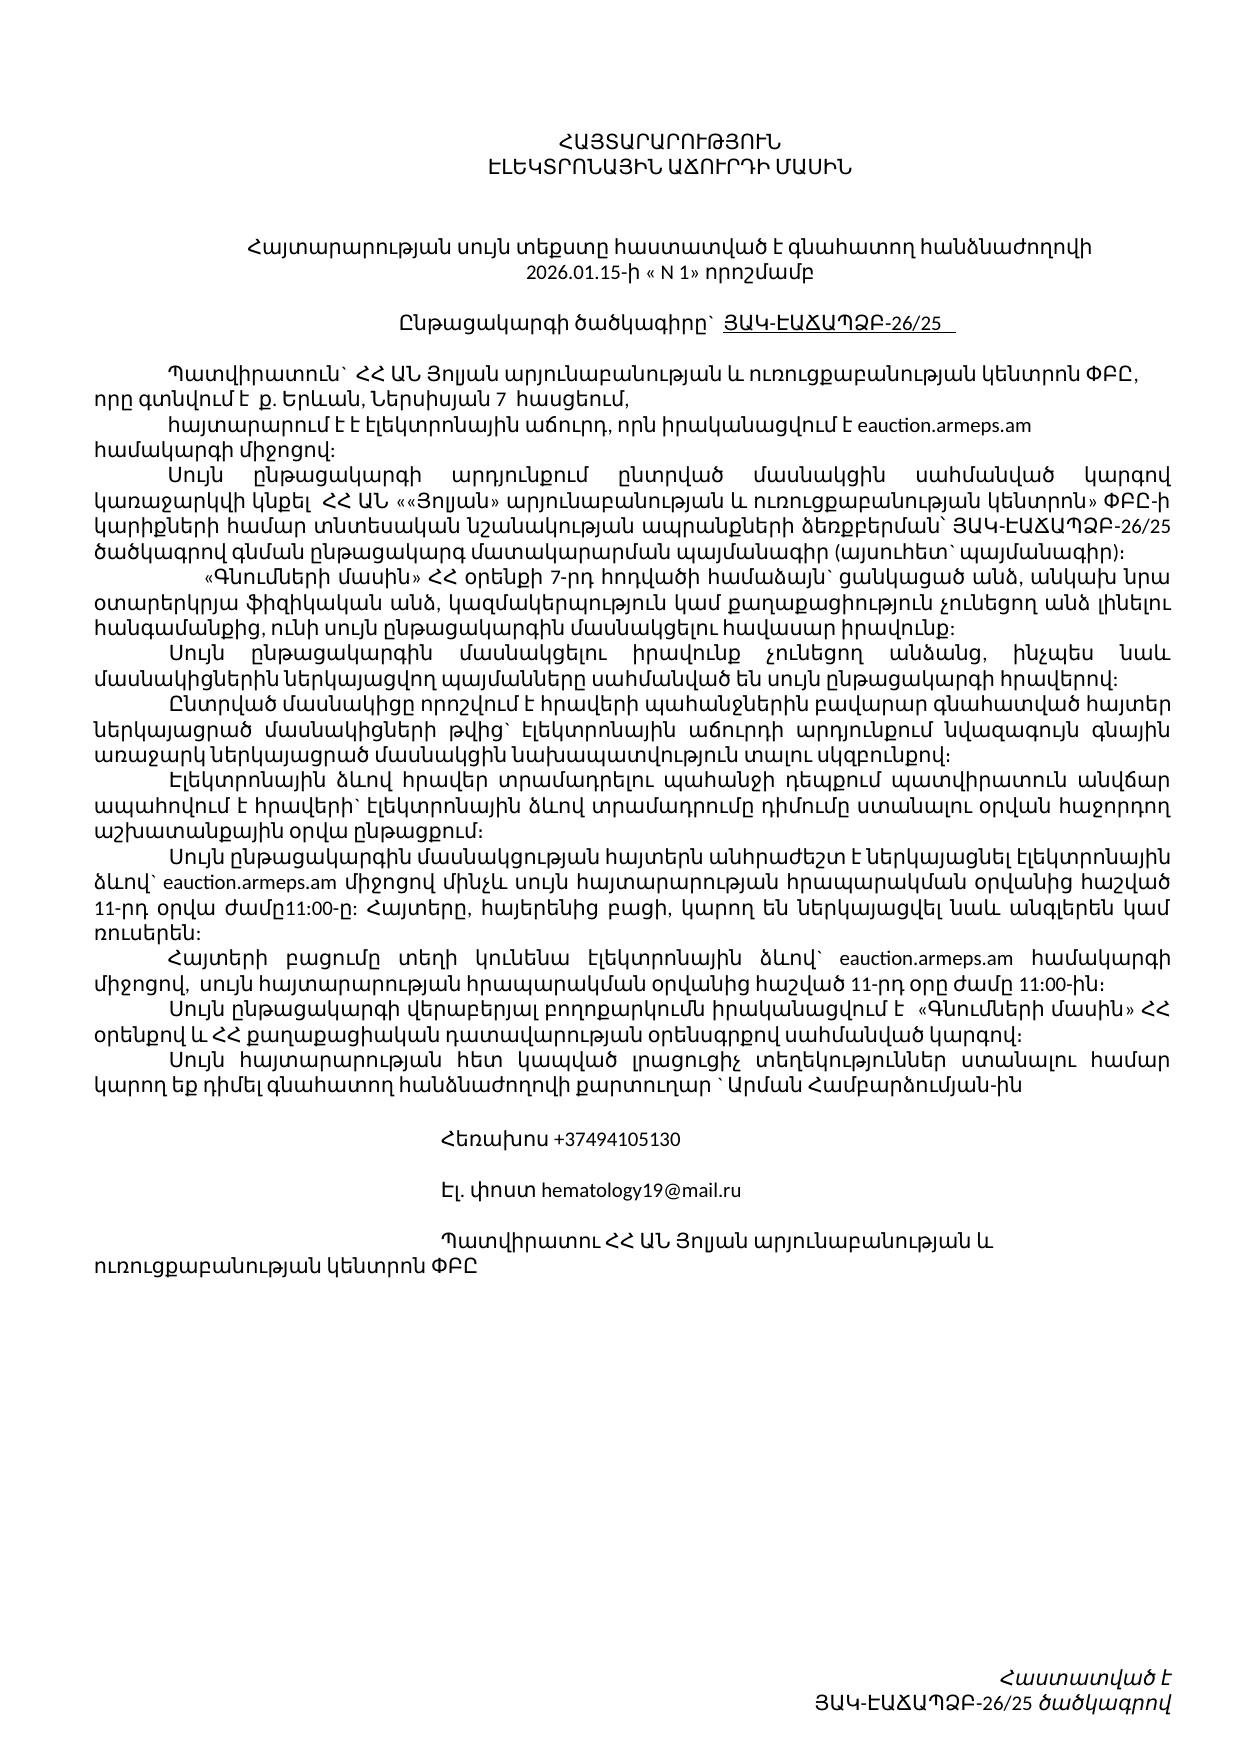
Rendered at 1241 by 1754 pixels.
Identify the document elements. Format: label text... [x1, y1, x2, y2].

text Էլ. փոստ hematology19@mail.ru [94, 1177, 1171, 1203]
text Սույն ընթացակարգի արդյունքում ընտրված մասնակցին սահմանված կարգով կառաջարկվի կնքել ՀՀ ԱՆ ««Յոլյան» արյունաբանության և ուռուցքաբանության կենտրոն» ՓԲԸ-ի կարիքների համար տնտեսական նշանակության ապրանքների ձեռքբերման՝ ՅԱԿ-ԷԱՃԱՊՁԲ-26/25 ծածկագրով գնման ընթացակարգ մատակարարման պայմանագիր (այսուհետ` պայմանագիր)։ [94, 463, 1171, 564]
text Պատվիրատուն` ՀՀ ԱՆ Յոլյան արյունաբանության և ուռուցքաբանության կենտրոն ՓԲԸ, որը գտնվում է ք. Երևան, Ներսիսյան 7 հասցեում, [94, 361, 1171, 412]
text Սույն ընթացակարգին մասնակցելու իրավունք չունեցող անձանց, ինչպես նաև մասնակիցներին ներկայացվող պայմանները սահմանված են սույն ընթացակարգի հրավերով: [94, 641, 1171, 691]
text Հաստատված է [94, 1665, 1171, 1690]
text ՅԱԿ-ԷԱՃԱՊՁԲ-26/25 ծածկագրով [94, 1690, 1171, 1716]
text ԷԼԵԿՏՐՈՆԱՅԻՆ ԱՃՈՒՐԴԻ ՄԱՍԻՆ [94, 154, 1171, 180]
text 2026.01.15 -ի « N 1» որոշմամբ [94, 259, 1171, 285]
text Ընթացակարգի ծածկագիրը` ՅԱԿ-ԷԱՃԱՊՁԲ-26/25 [94, 310, 1171, 336]
text «Գնումների մասին» ՀՀ օրենքի 7-րդ հոդվածի համաձայն` ցանկացած անձ, անկախ նրա օտարերկրյա ֆիզիկական անձ, կազմակերպություն կամ քաղաքացիություն չունեցող անձ լինելու հանգամանքից, ունի սույն ընթացակարգին մասնակցելու հավասար իրավունք: [94, 564, 1171, 641]
text Սույն հայտարարության հետ կապված լրացուցիչ տեղեկություններ ստանալու համար կարող եք դիմել գնահատող հանձնաժողովի քարտուղար ` Արման Համբարձումյան-ին [94, 1047, 1171, 1098]
text Սույն ընթացակարգի վերաբերյալ բողոքարկումն իրականացվում է «Գնումների մասին» ՀՀ օրենքով և ՀՀ քաղաքացիական դատավարության օրենսգրքով սահմանված կարգով։ [94, 996, 1171, 1047]
text Սույն ընթացակարգին մասնակցության հայտերն անհրաժեշտ է ներկայացնել էլեկտրոնային ձևով` eauction.armeps.am միջոցով մինչև սույն հայտարարության հրապարակման օրվանից հաշված 11-րդ օրվա ժամը11:00-ը: Հայտերը, հայերենից բացի, կարող են ներկայացվել նաև անգլերեն կամ ռուսերեն: [94, 844, 1171, 946]
text հայտարարում է է էլեկտրոնային աճուրդ, որն իրականացվում է eauction.armeps.am համակարգի միջոցով: [94, 412, 1171, 463]
text ՀԱՅՏԱՐԱՐՈՒԹՅՈՒՆ [94, 129, 1171, 154]
text Էլեկտրոնային ձևով հրավեր տրամադրելու պահանջի դեպքում պատվիրատուն անվճար ապահովում է հրավերի` էլեկտրոնային ձևով տրամադրումը դիմումը ստանալու օրվան հաջորդող աշխատանքային օրվա ընթացքում։ [94, 768, 1171, 844]
text Հայտարարության սույն տեքստը հաստատված է գնահատող հանձնաժողովի [94, 234, 1171, 259]
text Պատվիրատու ՀՀ ԱՆ Յոլյան արյունաբանության և ուռուցքաբանության կենտրոն ՓԲԸ [94, 1228, 1171, 1279]
text Հայտերի բացումը տեղի կունենա էլեկտրոնային ձևով` eauction.armeps.am համակարգի միջոցով, սույն հայտարարության հրապարակման օրվանից հաշված 11-րդ օրը ժամը 11:00-ին։ [94, 946, 1171, 996]
text Ընտրված մասնակիցը որոշվում է հրավերի պահանջներին բավարար գնահատված հայտեր ներկայացրած մասնակիցների թվից` էլեկտրոնային աճուրդի արդյունքում նվազագույն գնային առաջարկ ներկայացրած մասնակցին նախապատվություն տալու սկզբունքով։ [94, 691, 1171, 768]
text Հեռախոս +37494105130 [94, 1126, 1171, 1152]
